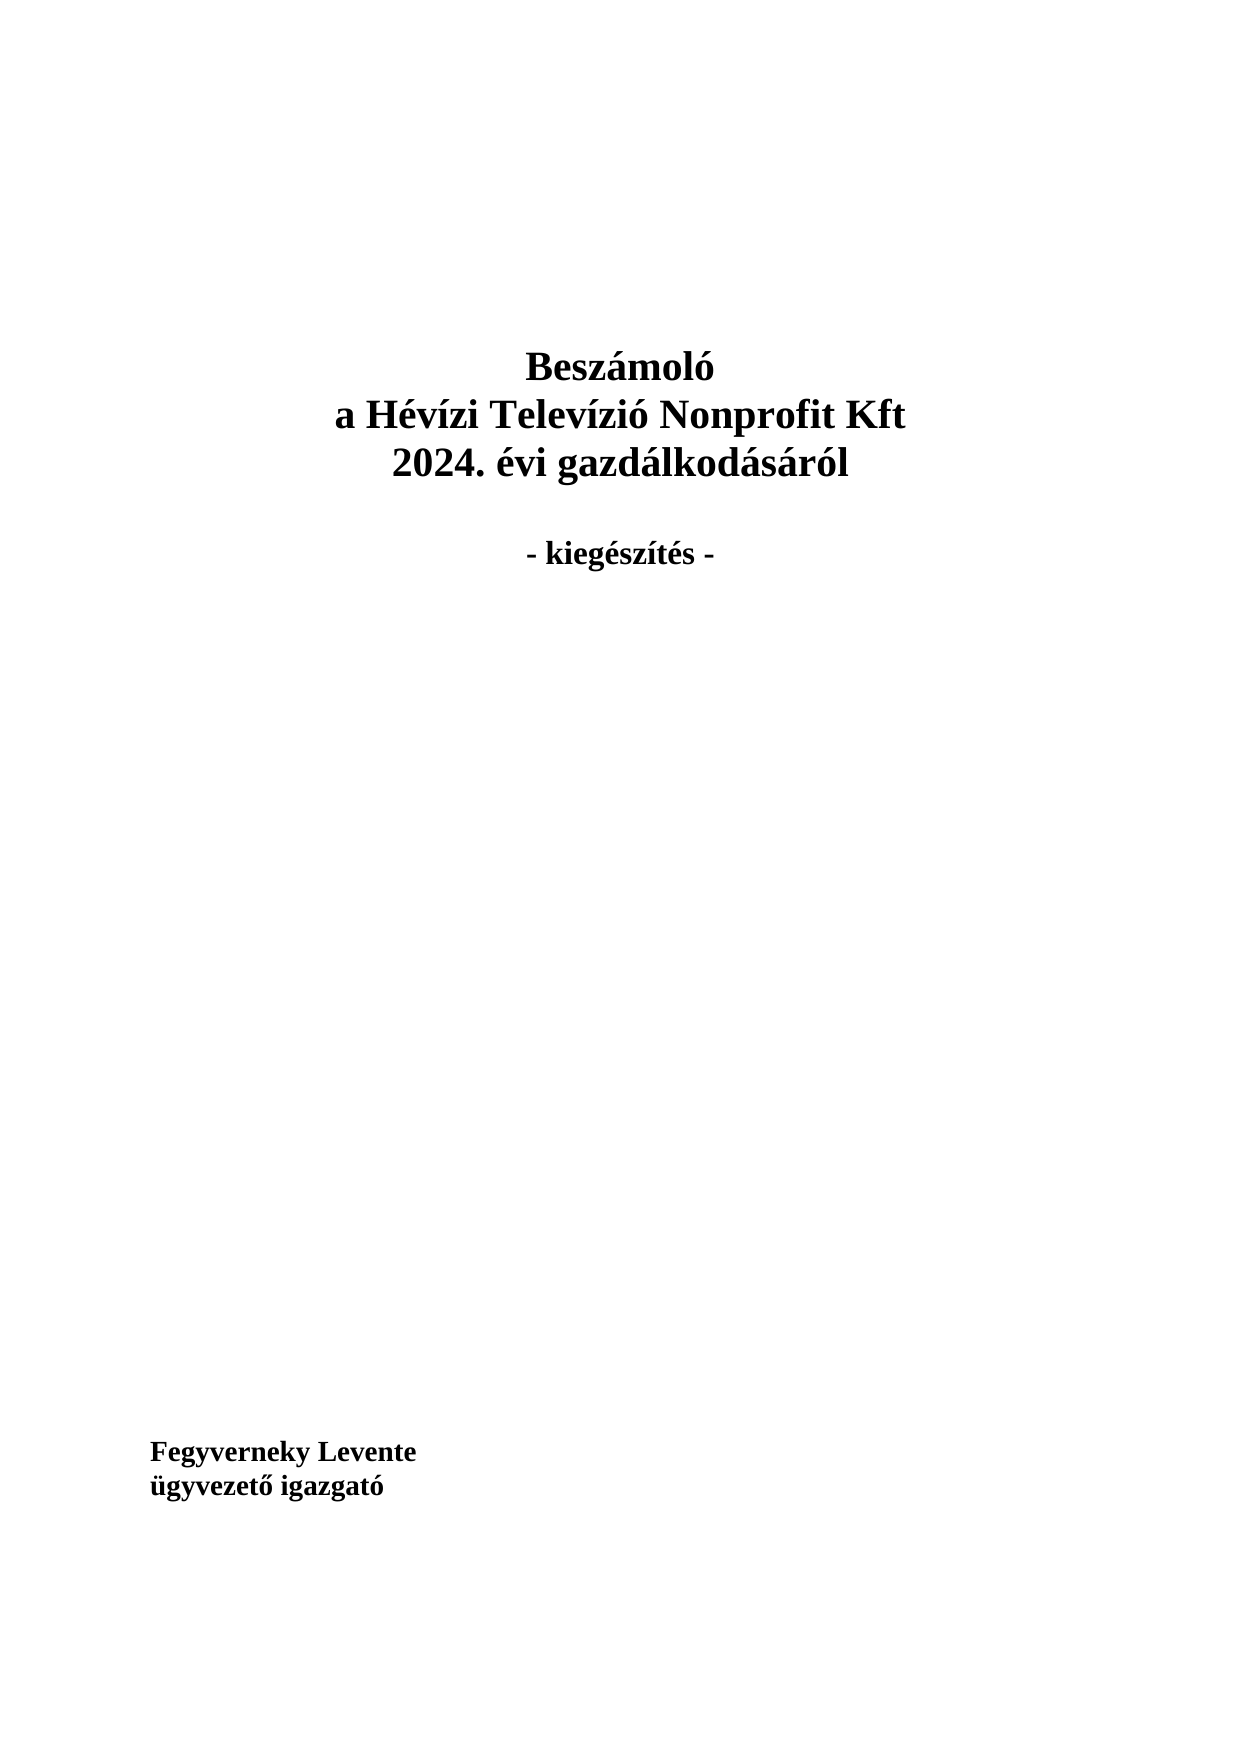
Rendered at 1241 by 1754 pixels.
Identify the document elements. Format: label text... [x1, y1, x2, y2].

text ügyvezető igazgató [150, 1468, 1090, 1501]
text 2024. évi gazdálkodásáról [150, 437, 1090, 485]
text Fegyverneky Levente [150, 1434, 1090, 1468]
text a Hévízi Televízió Nonprofit Kft [150, 389, 1090, 437]
text - kiegészítés - [150, 533, 1090, 572]
text Beszámoló [150, 342, 1090, 389]
